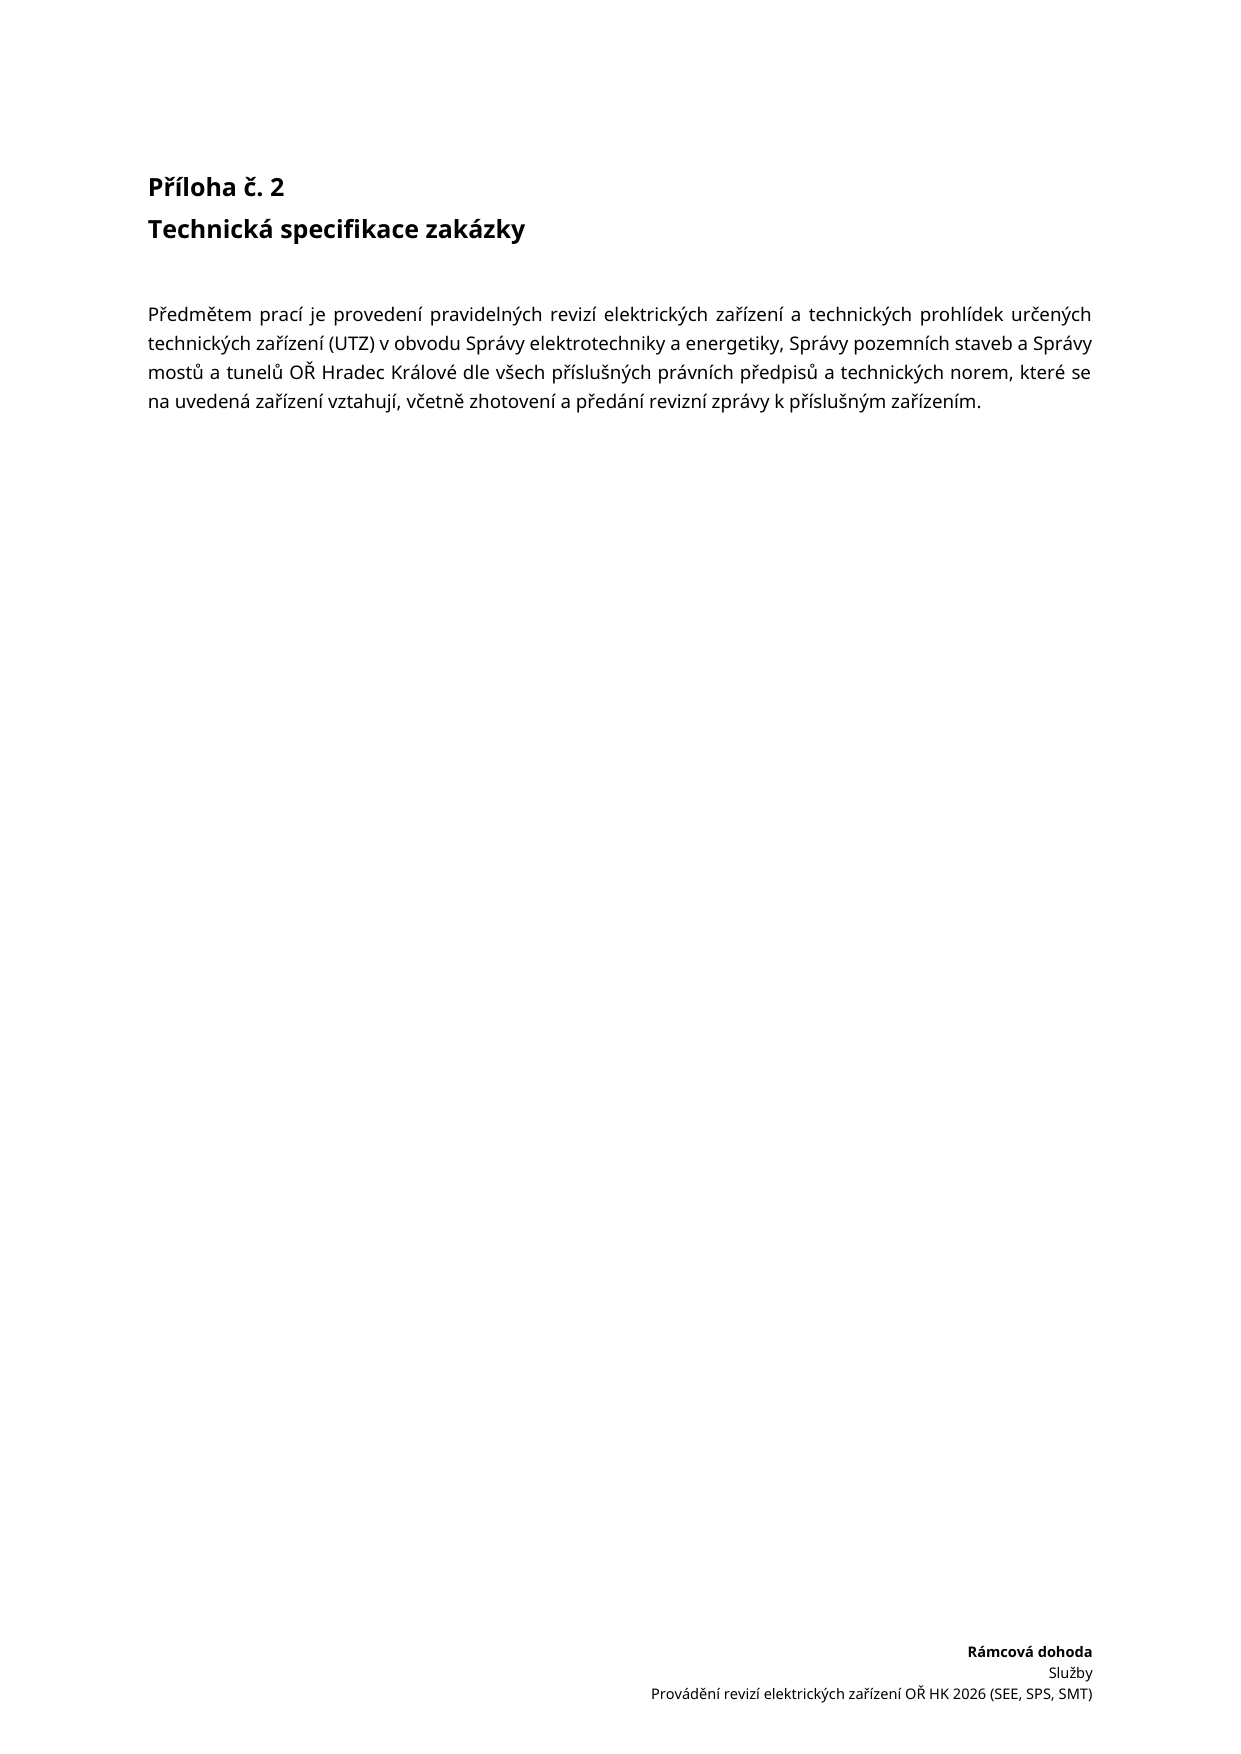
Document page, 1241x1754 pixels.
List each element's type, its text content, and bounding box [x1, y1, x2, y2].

text Předmětem prací je provedení pravidelných revizí elektrických zařízení a technických prohlídek určených technických zařízení (UTZ) v obvodu Správy elektrotechniky a energetiky, Správy pozemních staveb a Správy mostů a tunelů OŘ Hradec Králové dle všech příslušných právních předpisů a technických norem, které se na uvedená zařízení vztahují, včetně zhotovení a předání revizní zprávy k příslušným zařízením. [148, 298, 1093, 444]
text Příloha č. 2 [148, 173, 1093, 202]
text Technická specifikace zakázky [148, 215, 1093, 244]
